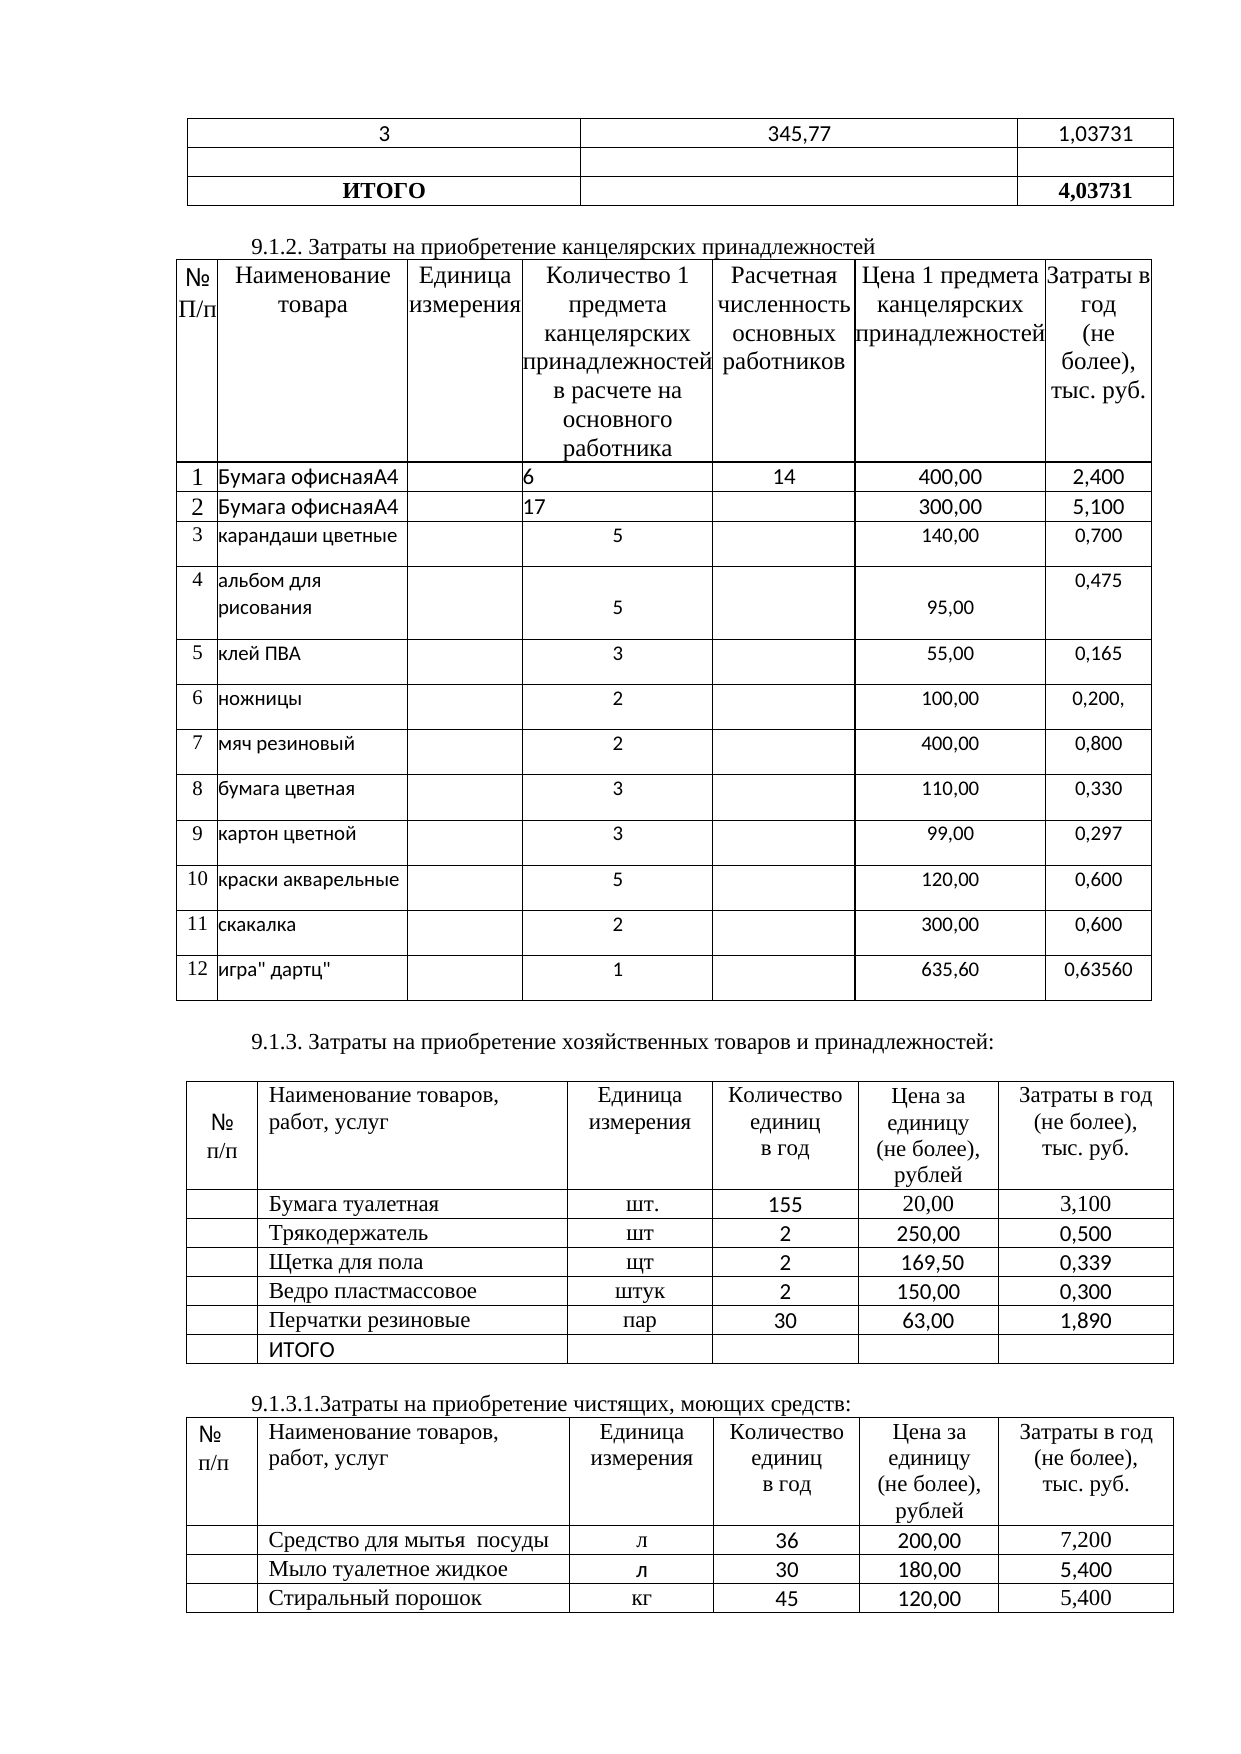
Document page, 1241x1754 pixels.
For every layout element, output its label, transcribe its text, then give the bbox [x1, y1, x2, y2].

table_cell [713, 956, 854, 1000]
table_cell [187, 1335, 257, 1363]
table_cell краски акварельные [218, 866, 407, 910]
table_cell 100,00 [856, 685, 1045, 729]
table_cell 300,00 [856, 492, 1045, 521]
table_header Затраты в год (не более), тыс. руб. [999, 1082, 1173, 1189]
table_cell Трякодержатель [258, 1219, 567, 1247]
table_cell 250,00 [859, 1219, 998, 1247]
table_cell шт. [568, 1190, 712, 1218]
table_cell 345,77 [581, 119, 1017, 147]
table_header Цена 1 предмета канцелярских принадлежностей [856, 260, 1045, 461]
table_cell 6 [523, 463, 712, 491]
table_header № п/п [187, 1082, 257, 1189]
table_header Наименование товаров, работ, услуг [258, 1082, 567, 1189]
table_cell [713, 640, 854, 684]
table_cell 635,60 [856, 956, 1045, 1000]
table_cell Мыло туалетное жидкое [258, 1555, 569, 1583]
table_cell Стиральный порошок [258, 1584, 569, 1612]
table_cell скакалка [218, 911, 407, 955]
table_header Количество единиц в год [714, 1418, 859, 1525]
table_cell [187, 1190, 257, 1218]
table_cell 2 [523, 685, 712, 729]
text 9.1.3.1.Затраты на приобретение чистящих, моющих средств: [177, 1390, 1152, 1417]
table_cell 7,200 [999, 1526, 1173, 1554]
table_cell 110,00 [856, 775, 1045, 819]
table_cell 1 [523, 956, 712, 1000]
table_cell мяч резиновый [218, 730, 407, 774]
table_cell 4,03731 [1018, 177, 1173, 205]
table_header Количество 1 предмета канцелярских принадлежностей в расчете на основного работника [523, 260, 712, 461]
table_cell ИТОГО [188, 177, 580, 205]
table_cell л [570, 1526, 713, 1554]
table_cell [187, 1526, 257, 1554]
table_header Наименование товаров, работ, услуг [258, 1418, 569, 1525]
table_header Расчетная численность основных работников [713, 260, 854, 461]
table_cell 400,00 [856, 463, 1045, 491]
table_header Цена за единицу (не более), рублей [859, 1082, 998, 1189]
table_cell 0,300 [999, 1277, 1173, 1305]
table_cell 0,165 [1046, 640, 1151, 684]
table_cell [713, 821, 854, 865]
table_cell Щетка для пола [258, 1248, 567, 1276]
table_cell 9 [177, 821, 217, 865]
table_header № п/п [187, 1418, 257, 1525]
table_cell 155 [713, 1190, 858, 1218]
table_cell 5,400 [999, 1555, 1173, 1583]
table_cell 0,475 [1046, 567, 1151, 639]
table_cell альбом для рисования [218, 567, 407, 639]
table_cell 0,800 [1046, 730, 1151, 774]
table_cell 150,00 [859, 1277, 998, 1305]
table_cell 3 [177, 522, 217, 566]
table_cell 2 [523, 730, 712, 774]
table_cell 5 [523, 866, 712, 910]
table_cell 5 [523, 567, 712, 639]
table_cell 11 [177, 911, 217, 955]
table_cell [187, 1277, 257, 1305]
table_header Единица измерения [570, 1418, 713, 1525]
table_cell Бумага туалетная [258, 1190, 567, 1218]
table_cell 0,600 [1046, 911, 1151, 955]
table_cell [713, 775, 854, 819]
table_cell Перчатки резиновые [258, 1306, 567, 1334]
table_cell 4 [177, 567, 217, 639]
table_cell [408, 821, 522, 865]
table_cell штук [568, 1277, 712, 1305]
table_cell [187, 1306, 257, 1334]
table_cell 7 [177, 730, 217, 774]
table_cell [408, 730, 522, 774]
table_cell 1 [177, 463, 217, 491]
table_cell 140,00 [856, 522, 1045, 566]
table_cell 1,03731 [1018, 119, 1173, 147]
table_cell 45 [714, 1584, 859, 1612]
table_cell 63,00 [859, 1306, 998, 1334]
table_cell [408, 492, 522, 521]
table_cell 3 [523, 775, 712, 819]
table_cell 17 [523, 492, 712, 521]
table_cell 2 [177, 492, 217, 521]
table_cell 36 [714, 1526, 859, 1554]
table_cell 6 [177, 685, 217, 729]
table_cell [408, 956, 522, 1000]
table_cell 30 [713, 1306, 858, 1334]
table_cell шт [568, 1219, 712, 1247]
table_cell Бумага офиснаяА4 [218, 463, 407, 491]
table_cell [713, 567, 854, 639]
table_cell [408, 522, 522, 566]
table_cell 2,400 [1046, 463, 1151, 491]
table_cell [713, 1335, 858, 1363]
table_cell 5,400 [999, 1584, 1173, 1612]
table_header Наименование товара [218, 260, 407, 461]
table_cell 200,00 [860, 1526, 998, 1554]
table_header Единица измерения [408, 260, 522, 461]
table_cell [187, 1248, 257, 1276]
text 9.1.3. Затраты на приобретение хозяйственных товаров и принадлежностей: [177, 1028, 1152, 1054]
table_cell [408, 866, 522, 910]
table_cell 0,63560 [1046, 956, 1151, 1000]
table_cell 3,100 [999, 1190, 1173, 1218]
table_cell 2 [713, 1277, 858, 1305]
table_cell [408, 775, 522, 819]
table_cell [408, 911, 522, 955]
table_cell 14 [713, 463, 854, 491]
table_cell л [570, 1555, 713, 1583]
table_cell 0,600 [1046, 866, 1151, 910]
table_cell [581, 148, 1017, 176]
table_cell [713, 911, 854, 955]
table_cell 120,00 [856, 866, 1045, 910]
table_cell ножницы [218, 685, 407, 729]
table_cell пар [568, 1306, 712, 1334]
table_cell [187, 1555, 257, 1583]
table_cell Бумага офиснаяА4 [218, 492, 407, 521]
table_cell 0,297 [1046, 821, 1151, 865]
table_cell бумага цветная [218, 775, 407, 819]
table_header Затраты в год (не более), тыс. руб. [1046, 260, 1151, 461]
table_cell 8 [177, 775, 217, 819]
table_cell [408, 463, 522, 491]
table_cell 99,00 [856, 821, 1045, 865]
table_cell ИТОГО [258, 1335, 567, 1363]
table_cell [713, 730, 854, 774]
table_header Количество единиц в год [713, 1082, 858, 1189]
table_cell 169,50 [859, 1248, 998, 1276]
table_cell [408, 567, 522, 639]
table_cell [713, 685, 854, 729]
table_cell [187, 1219, 257, 1247]
table_cell карандаши цветные [218, 522, 407, 566]
table_cell 120,00 [860, 1584, 998, 1612]
table_cell 180,00 [860, 1555, 998, 1583]
table_header № П/п [177, 260, 217, 461]
table_cell игра" дартц" [218, 956, 407, 1000]
table_cell [999, 1335, 1173, 1363]
table_cell [568, 1335, 712, 1363]
table_cell Ведро пластмассовое [258, 1277, 567, 1305]
table_cell [188, 148, 580, 176]
table_header Затраты в год (не более), тыс. руб. [999, 1418, 1173, 1525]
table_cell 0,200, [1046, 685, 1151, 729]
table_cell [713, 492, 854, 521]
table_cell 0,700 [1046, 522, 1151, 566]
table_cell [1018, 148, 1173, 176]
table_cell [408, 685, 522, 729]
table_cell щт [568, 1248, 712, 1276]
table_cell 55,00 [856, 640, 1045, 684]
table_header Единица измерения [568, 1082, 712, 1189]
table_cell 2 [713, 1219, 858, 1247]
table_cell 0,330 [1046, 775, 1151, 819]
table_cell 5,100 [1046, 492, 1151, 521]
table_cell Средство для мытья посуды [258, 1526, 569, 1554]
table_cell [713, 866, 854, 910]
table_cell 5 [177, 640, 217, 684]
table_cell 0,339 [999, 1248, 1173, 1276]
table_header Цена за единицу (не более), рублей [860, 1418, 998, 1525]
table_cell 12 [177, 956, 217, 1000]
table_cell 3 [188, 119, 580, 147]
table_cell 2 [713, 1248, 858, 1276]
table_cell клей ПВА [218, 640, 407, 684]
table_cell [859, 1335, 998, 1363]
table_cell 300,00 [856, 911, 1045, 955]
table_cell 3 [523, 640, 712, 684]
table_cell 0,500 [999, 1219, 1173, 1247]
table_cell картон цветной [218, 821, 407, 865]
table_cell 30 [714, 1555, 859, 1583]
table_cell 95,00 [856, 567, 1045, 639]
table_cell 2 [523, 911, 712, 955]
table_cell 1,890 [999, 1306, 1173, 1334]
table_cell кг [570, 1584, 713, 1612]
text 9.1.2. Затраты на приобретение канцелярских принадлежностей [177, 233, 1152, 259]
table_cell [187, 1584, 257, 1612]
table_cell 400,00 [856, 730, 1045, 774]
table_cell 20,00 [859, 1190, 998, 1218]
table_cell 3 [523, 821, 712, 865]
table_cell 5 [523, 522, 712, 566]
table_cell 10 [177, 866, 217, 910]
table_cell [408, 640, 522, 684]
table_cell [581, 177, 1017, 205]
table_cell [713, 522, 854, 566]
